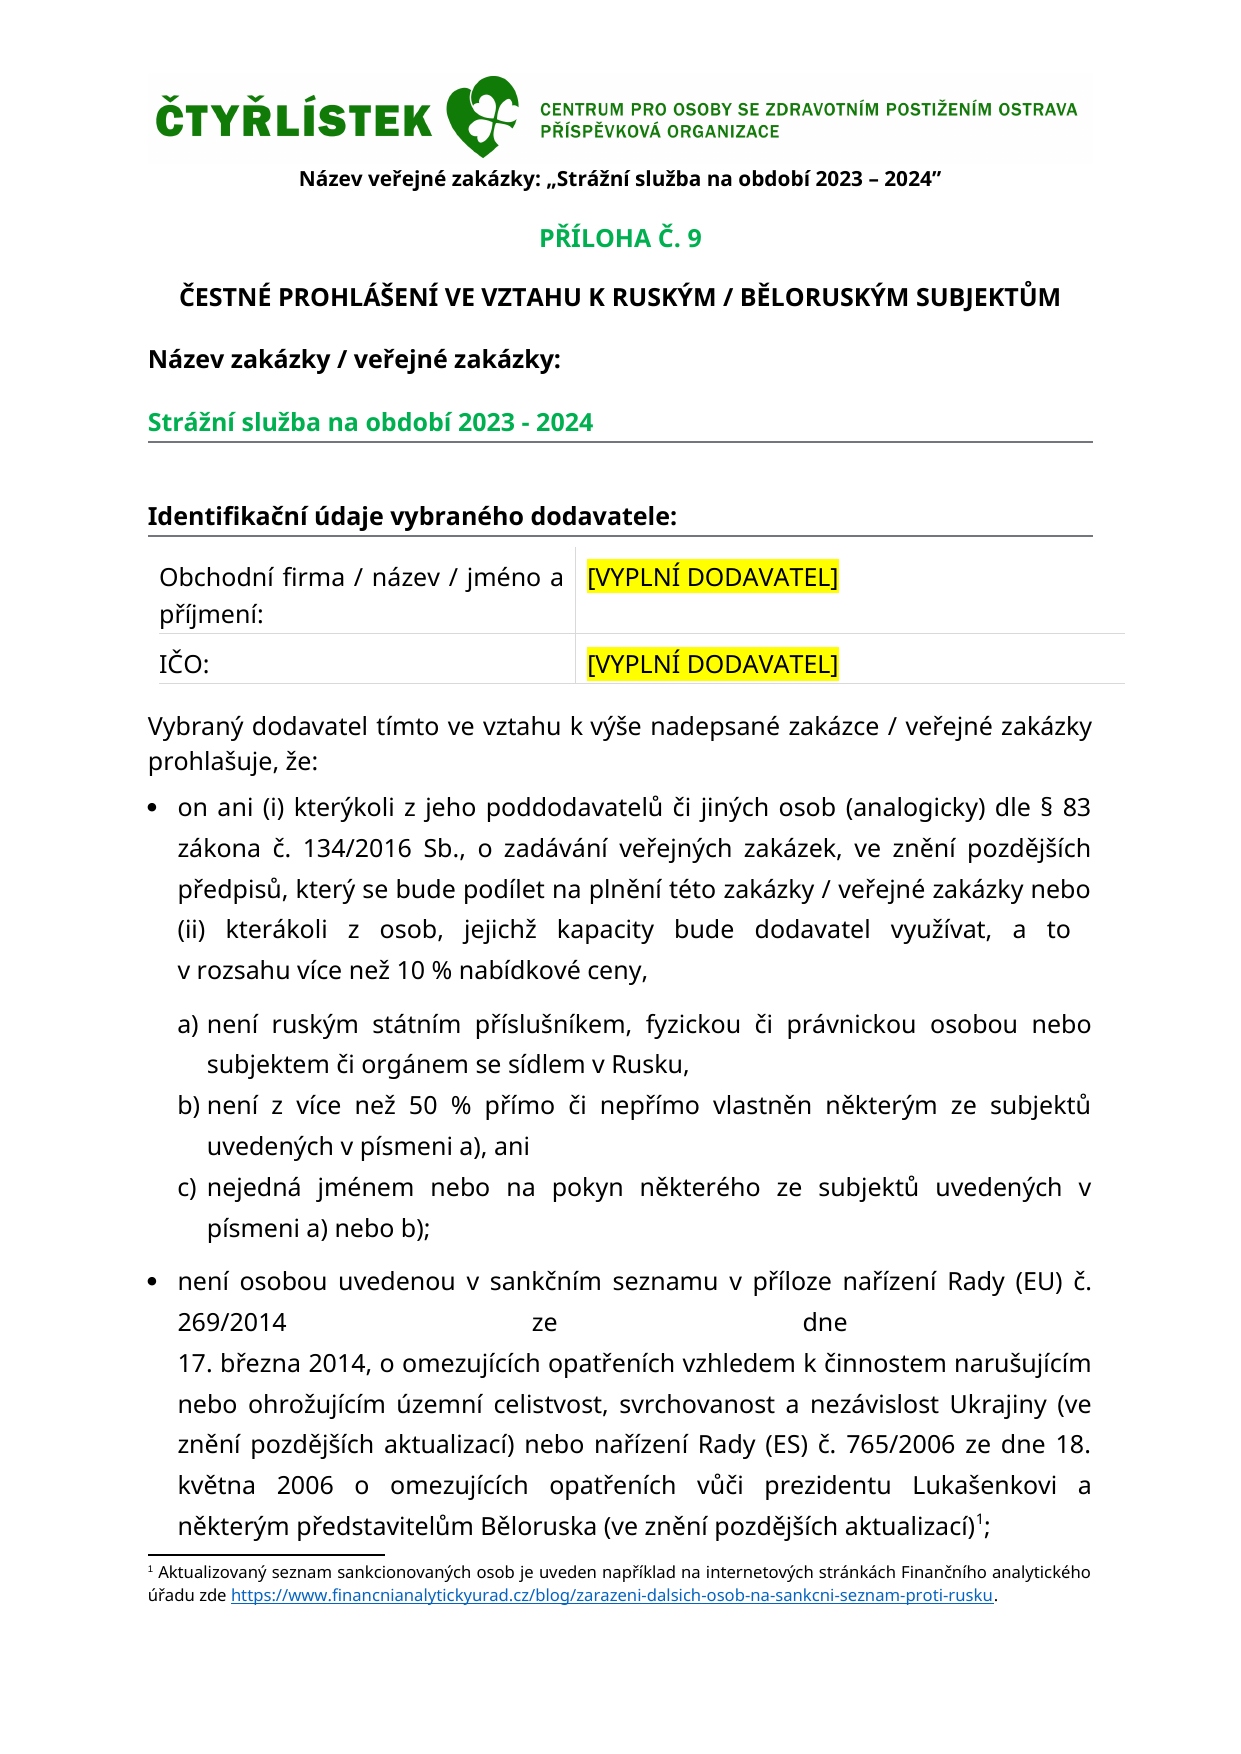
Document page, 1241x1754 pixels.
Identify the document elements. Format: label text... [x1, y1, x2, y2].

list on ani (i) kterýkoli z jeho poddodavatelů či jiných osob (analogicky) dle § 83 zákona č. 134/2016 Sb., o zadávání veřejných zakázek, ve znění pozdějších předpisů, který se bude podílet na plnění této zakázky / veřejné zakázky nebo (ii) kterákoli z osob, jejichž kapacity bude dodavatel využívat, a to v rozsahu více než 10 % nabídkové ceny, [148, 790, 1093, 987]
text Název zakázky / veřejné zakázky: [148, 342, 1093, 376]
list není osobou uvedenou v sankčním seznamu v příloze nařízení Rady (EU) č. 269/2014 ze dne 17. března 2014, o omezujících opatřeních vzhledem k činnostem narušujícím nebo ohrožujícím územní celistvost, svrchovanost a nezávislost Ukrajiny (ve znění pozdějších aktualizací) nebo nařízení Rady (ES) č. 765/2006 ze dne 18. května 2006 o omezujících opatřeních vůči prezidentu Lukašenkovi a některým představitelům Běloruska (ve znění pozdějších aktualizací); [148, 1264, 1093, 1543]
table_cell IČO: [159, 634, 575, 683]
list není ruským státním příslušníkem, fyzickou či právnickou osobou nebo subjektem či orgánem se sídlem v Rusku, [177, 1006, 1093, 1081]
list nejedná jménem nebo na pokyn některého ze subjektů uvedených v písmeni a) nebo b); [177, 1170, 1093, 1244]
text Identifikační údaje vybraného dodavatele: [148, 499, 1093, 535]
subtitle Vybraný dodavatel tímto ve vztahu k výše nadepsané zakázce / veřejné zakázky prohlašuje, že: [148, 709, 1093, 777]
text Příloha č. 9 [148, 221, 1093, 255]
text ČESTNÉ PROHLÁŠENÍ VE VZTAHU K RUSKÝM / BĚLORUSKÝM SUBJEKTŮM [148, 280, 1093, 314]
table_header [VYPLNÍ DODAVATEL] [576, 547, 1125, 633]
picture [147, 73, 1093, 164]
list není z více než 50 % přímo či nepřímo vlastněn některým ze subjektů uvedených v písmeni a), ani [177, 1088, 1093, 1163]
table_cell [VYPLNÍ DODAVATEL] [576, 634, 1125, 683]
text Strážní služba na období 2023 - 2024 [148, 404, 1093, 441]
table_header Obchodní firma / název / jméno a příjmení: [159, 547, 575, 633]
